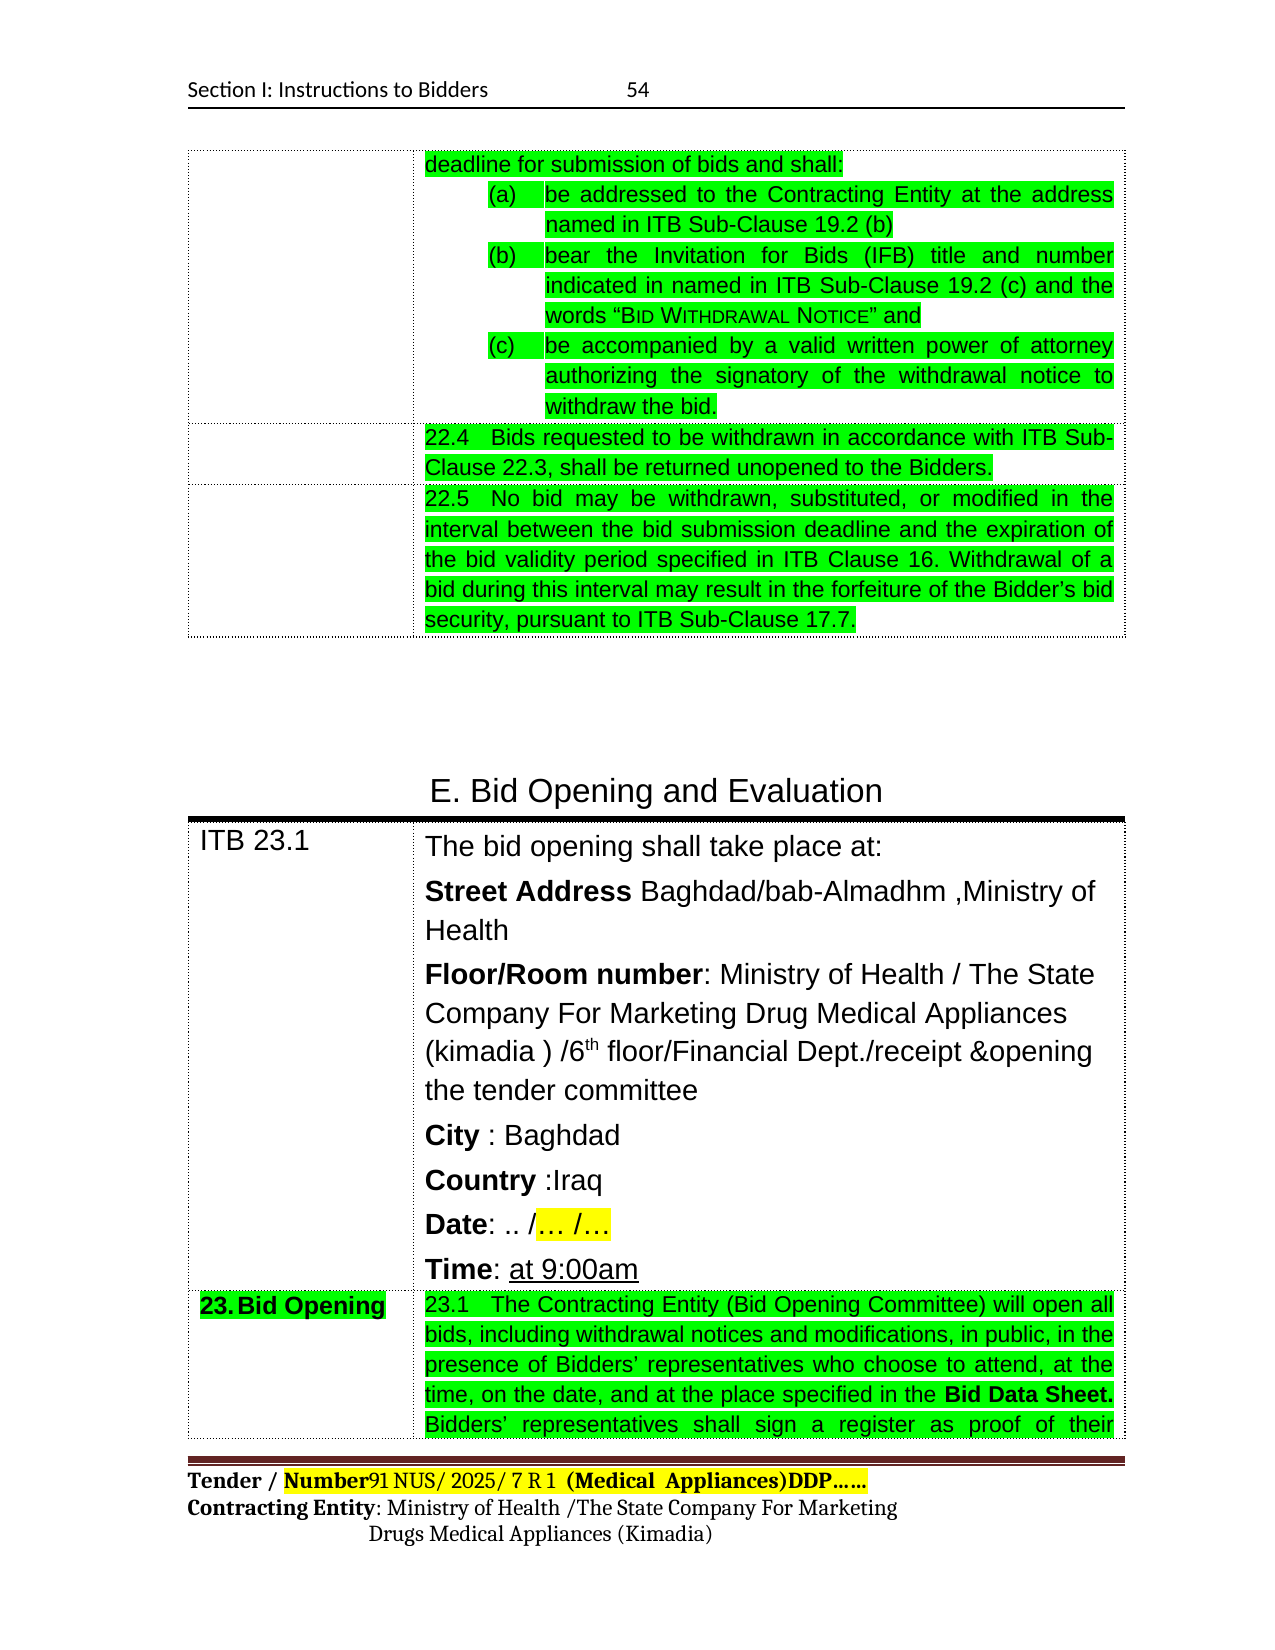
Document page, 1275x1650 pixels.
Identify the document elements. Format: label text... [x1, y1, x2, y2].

table_header The bid opening shall take place at: Street Address Baghdad/bab-Almadhm ,Ministry of Health Floor/Room number: Ministry of Health / The State Company For Marketing Drug Medical Appliances (kimadia ) /6th floor/Financial Dept./receipt &opening the tender committee City : Baghdad Country :Iraq Date: .. /… /… Time: at 9:00am [413, 822, 1125, 1289]
table_cell [188, 484, 413, 636]
table_cell [188, 150, 413, 423]
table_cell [413, 150, 1125, 423]
table_cell 22.5 No bid may be withdrawn, substituted, or modified in the interval between the bid submission deadline and the expiration of the bid validity period specified in ITB Clause 16. Withdrawal of a bid during this interval may result in the forfeiture of the Bidder’s bid security, pursuant to ITB Sub-Clause 17.7. [413, 484, 1125, 636]
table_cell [413, 1290, 1125, 1438]
table_header ITB 23.1 [188, 822, 413, 1289]
text E. Bid Opening and Evaluation [187, 771, 1125, 822]
table_cell [188, 423, 413, 484]
table_cell 22.4 Bids requested to be withdrawn in accordance with ITB Sub-Clause 22.3, shall be returned unopened to the Bidders. [413, 423, 1125, 484]
table_cell 23. Bid Opening [188, 1290, 413, 1438]
